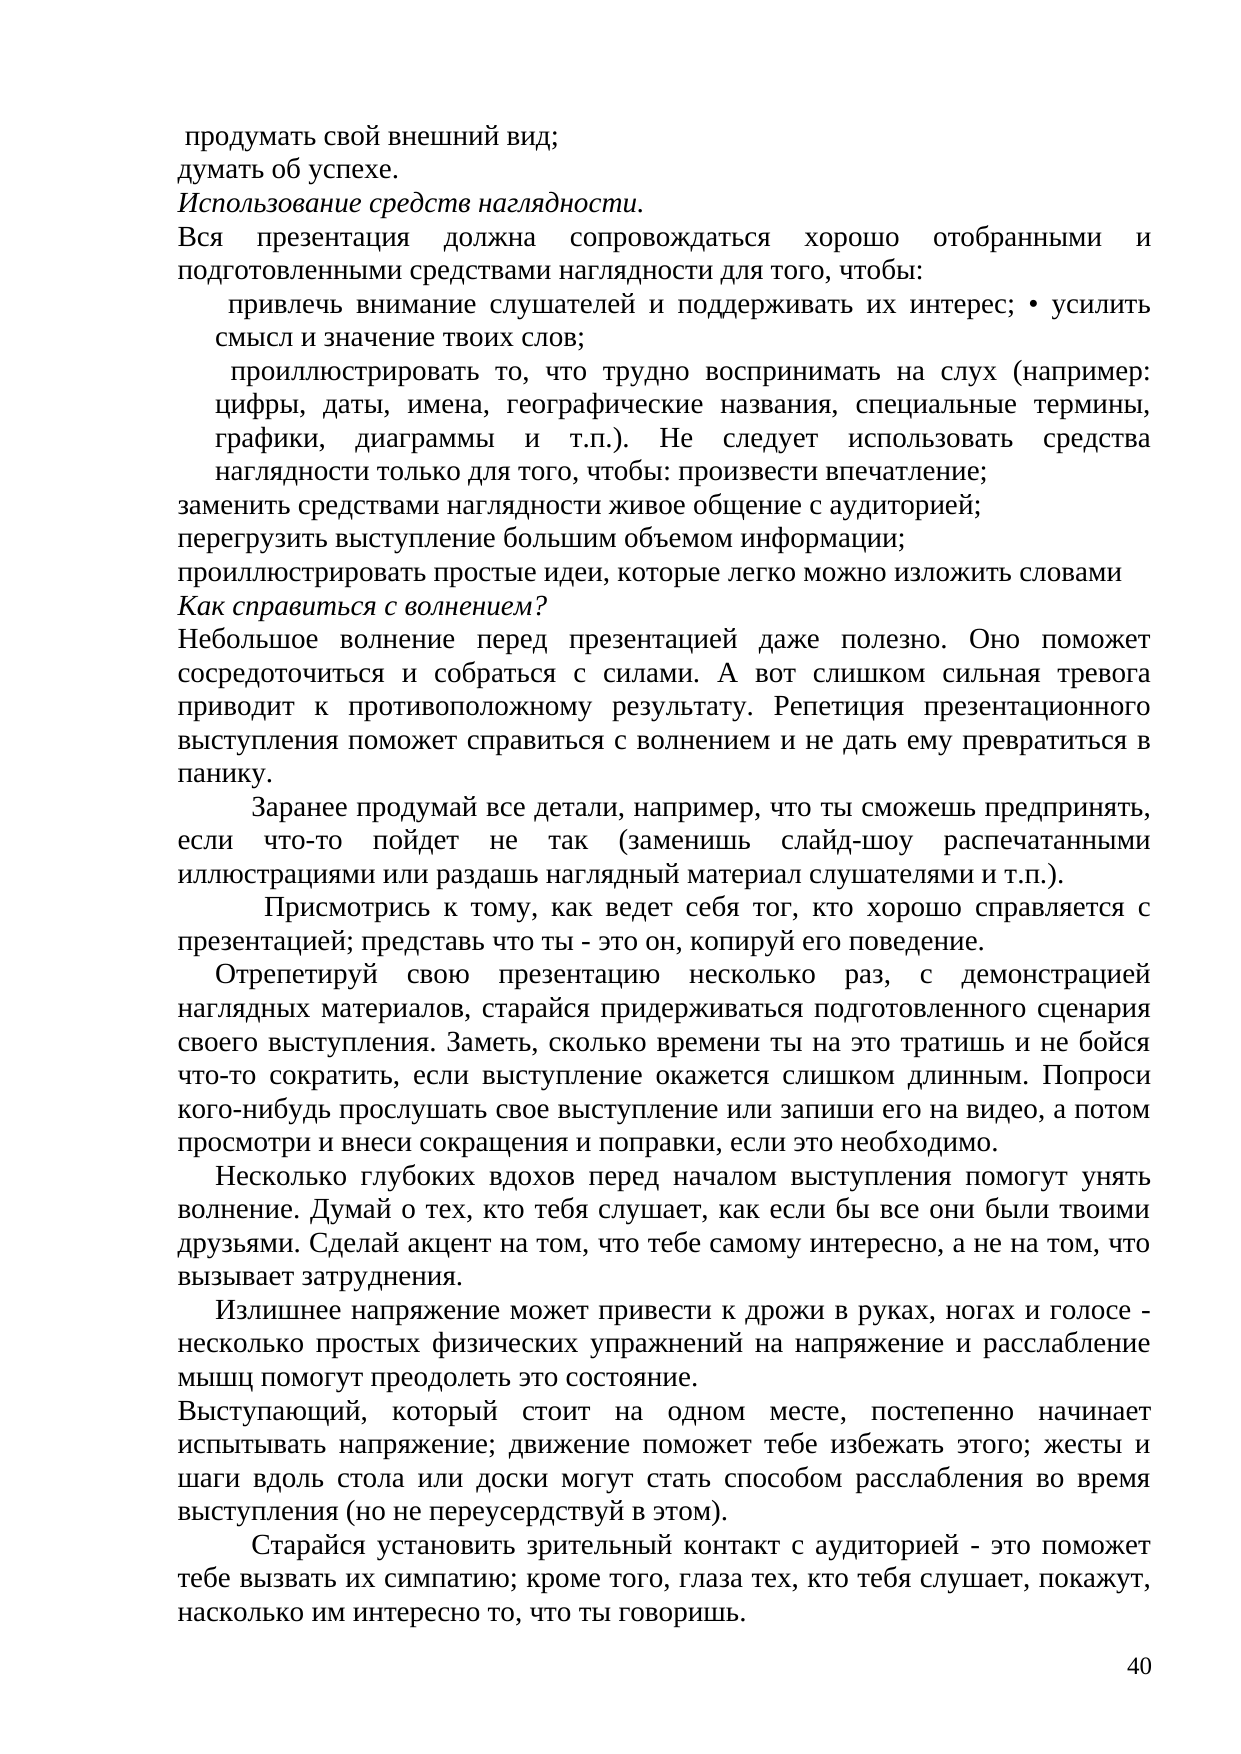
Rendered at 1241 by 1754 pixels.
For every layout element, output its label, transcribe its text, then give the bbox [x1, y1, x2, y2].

text Старайся установить зрительный контакт с аудиторией - это поможет тебе вызвать их симпатию; кроме того, глаза тех, кто тебя слушает, покажут, насколько им интересно то, что ты говоришь. [177, 1527, 1152, 1627]
text проиллюстрировать то, что трудно воспринимать на слух (например: цифры, даты, имена, географические названия, специальные термины, графики, диаграммы и т.п.). Не следует использовать средства наглядности только для того, чтобы: произвести впечатление; [215, 353, 1152, 487]
text Заранее продумай все детали, например, что ты сможешь предпринять, если что-то пойдет не так (заменишь слайд-шоу распечатанными иллюстрациями или раздашь наглядный материал слушателями и т.п.). [177, 789, 1152, 889]
text Использование средств наглядности. [177, 185, 1152, 219]
text Излишнее напряжение может привести к дрожи в руках, ногах и голосе - несколько простых физических упражнений на напряжение и расслабление мышц помогут преодолеть это состояние. [177, 1292, 1152, 1393]
text Несколько глубоких вдохов перед началом выступления помогут унять волнение. Думай о тех, кто тебя слушает, как если бы все они были твоими друзьями. Сделай акцент на том, что тебе самому интересно, а не на том, что вызывает затруднения. [177, 1158, 1152, 1292]
text проиллюстрировать простые идеи, которые легко можно изложить словами [177, 554, 1152, 588]
text привлечь внимание слушателей и поддерживать их интерес; • усилить смысл и значение твоих слов; [215, 286, 1152, 353]
text Вся презентация должна сопровождаться хорошо отобранными и подготовленными средствами наглядности для того, чтобы: [177, 219, 1152, 286]
text Отрепетируй свою презентацию несколько раз, с демонстрацией наглядных материалов, старайся придерживаться подготовленного сценария своего выступления. Заметь, сколько времени ты на это тратишь и не бойся что-то сократить, если выступление окажется слишком длинным. Попроси кого-нибудь прослушать свое выступление или запиши его на видео, а потом просмотри и внеси сокращения и поправки, если это необходимо. [177, 957, 1152, 1158]
text Присмотрись к тому, как ведет себя тог, кто хорошо справляется с презентацией; представь что ты - это он, копируй его поведение. [177, 889, 1152, 957]
text думать об успехе. [177, 152, 1152, 185]
text Как справиться с волнением? [177, 588, 1152, 621]
text перегрузить выступление большим объемом информации; [177, 521, 1152, 554]
text Небольшое волнение перед презентацией даже полезно. Оно поможет сосредоточиться и собраться с силами. А вот слишком сильная тревога приводит к противоположному результату. Репетиция презентационного выступления поможет справиться с волнением и не дать ему превратиться в панику. [177, 621, 1152, 789]
text Выступающий, который стоит на одном месте, постепенно начинает испытывать напряжение; движение поможет тебе избежать этого; жесты и шаги вдоль стола или доски могут стать способом расслабления во время выступления (но не переусердствуй в этом). [177, 1393, 1152, 1527]
text продумать свой внешний вид; [177, 118, 1152, 152]
text заменить средствами наглядности живое общение с аудиторией; [177, 487, 1152, 521]
